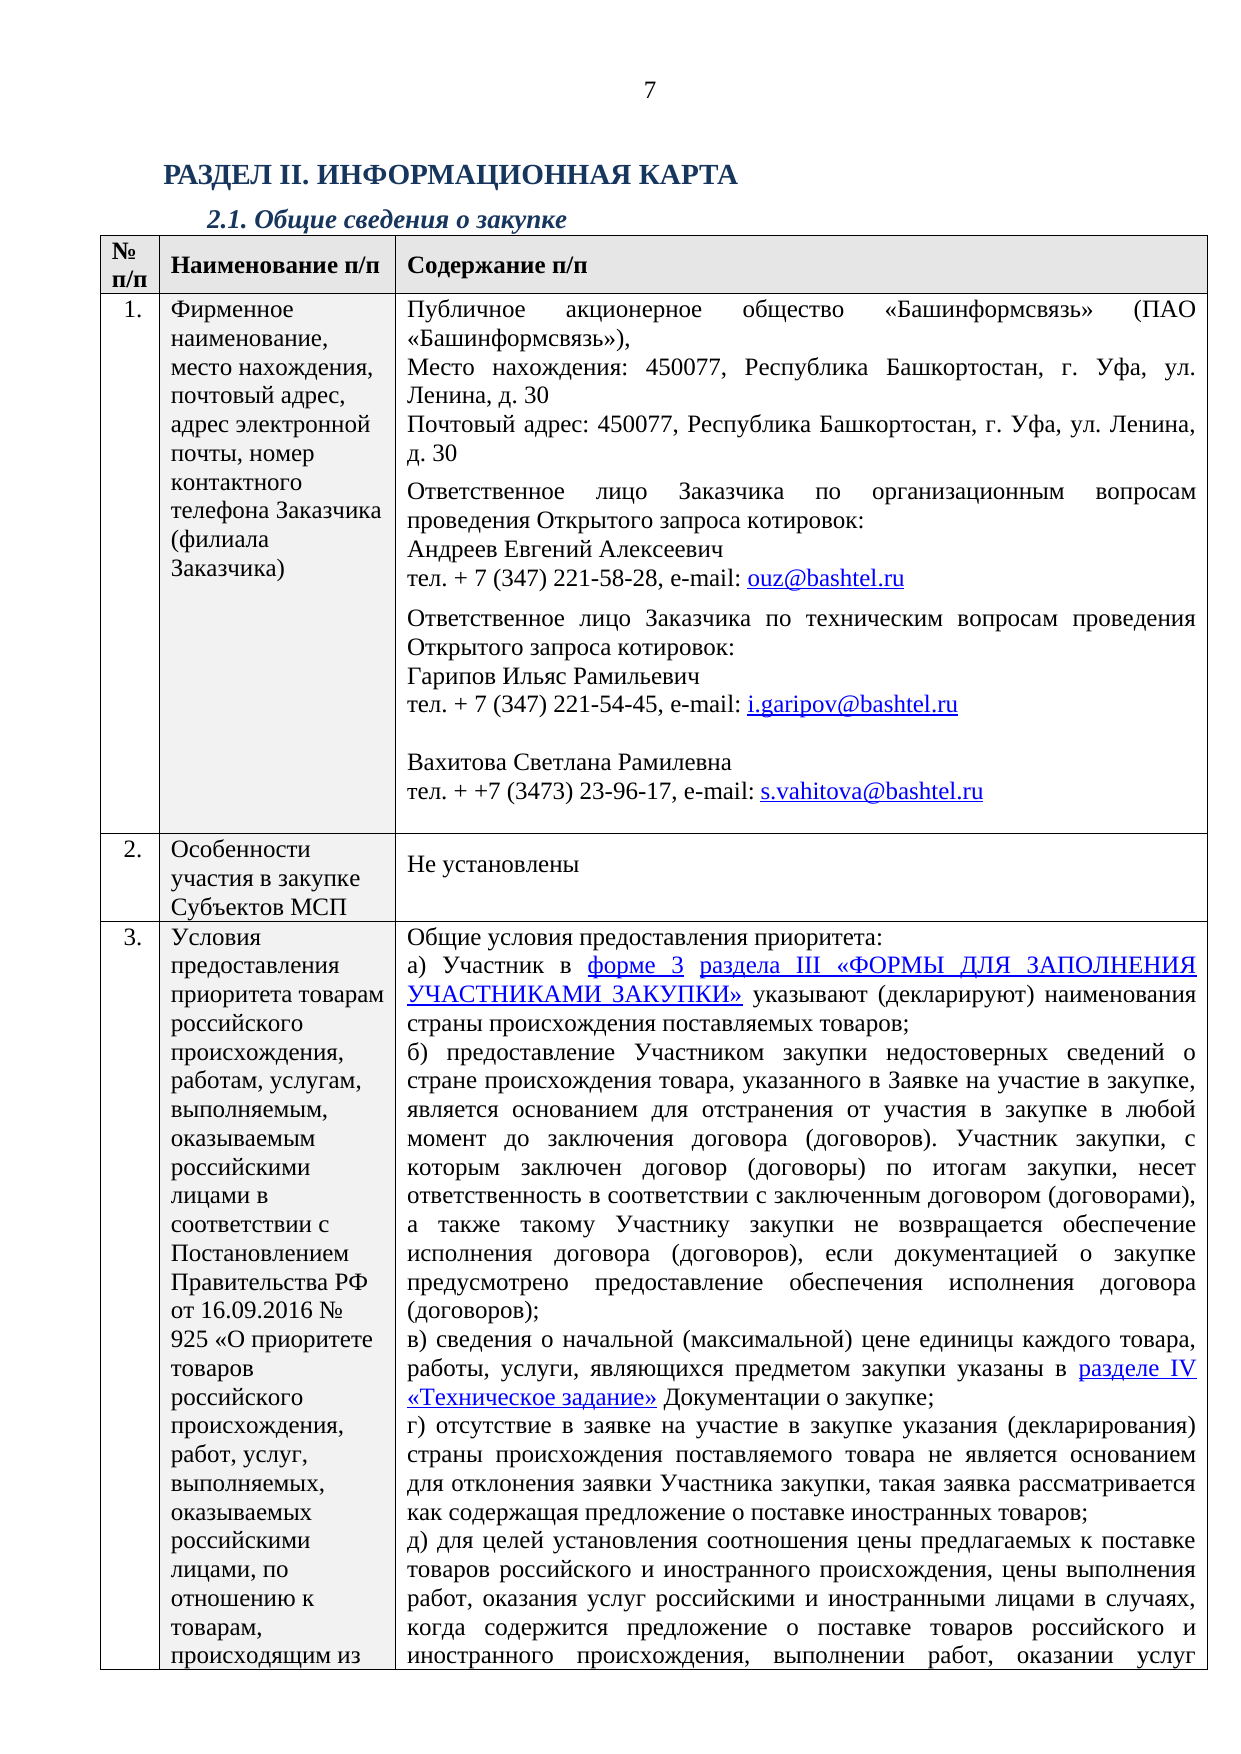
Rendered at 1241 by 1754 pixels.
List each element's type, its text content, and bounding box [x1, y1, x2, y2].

table_cell [101, 834, 159, 921]
table_cell [101, 294, 159, 833]
table_cell Не установлены [396, 834, 1207, 921]
table_header Содержание п/п [396, 236, 1207, 293]
table_cell Фирменное наименование, место нахождения, почтовый адрес, адрес электронной почты, номер контактного телефона Заказчика (филиала Заказчика) [160, 294, 395, 833]
text 2.1. Общие сведения о закупке [207, 203, 1181, 235]
table_header № п/п [101, 236, 159, 293]
table_cell [101, 922, 159, 1669]
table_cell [396, 922, 1207, 1669]
text РАЗДЕЛ II. ИНФОРМАЦИОННАЯ КАРТА [163, 157, 1181, 191]
table_header Наименование п/п [160, 236, 395, 293]
table_cell Особенности участия в закупке Субъектов МСП [160, 834, 395, 921]
table_cell Публичное акционерное общество «Башинформсвязь» (ПАО «Башинформсвязь»), Место нахождения: 450077, Республика Башкортостан, г. Уфа, ул. Ленина, д. 30 Почтовый адрес: 450077, Республика Башкортостан, г. Уфа, ул. Ленина, д. 30 Ответственное лицо Заказчика по организационным вопросам проведения Открытого запроса котировок: Андреев Евгений Алексеевич тел. + 7 (347) 221-58-28, e-mail: ouz@bashtel.ru Ответственное лицо Заказчика по техническим вопросам проведения Открытого запроса котировок: Гарипов Ильяс Рамильевич тел. + 7 (347) 221-54-45, e-mail: i.garipov@bashtel.ru Вахитова Светлана Рамилевна тел. + +7 (3473) 23-96-17, e-mail: s.vahitova@bashtel.ru [396, 294, 1207, 833]
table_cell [160, 922, 395, 1669]
